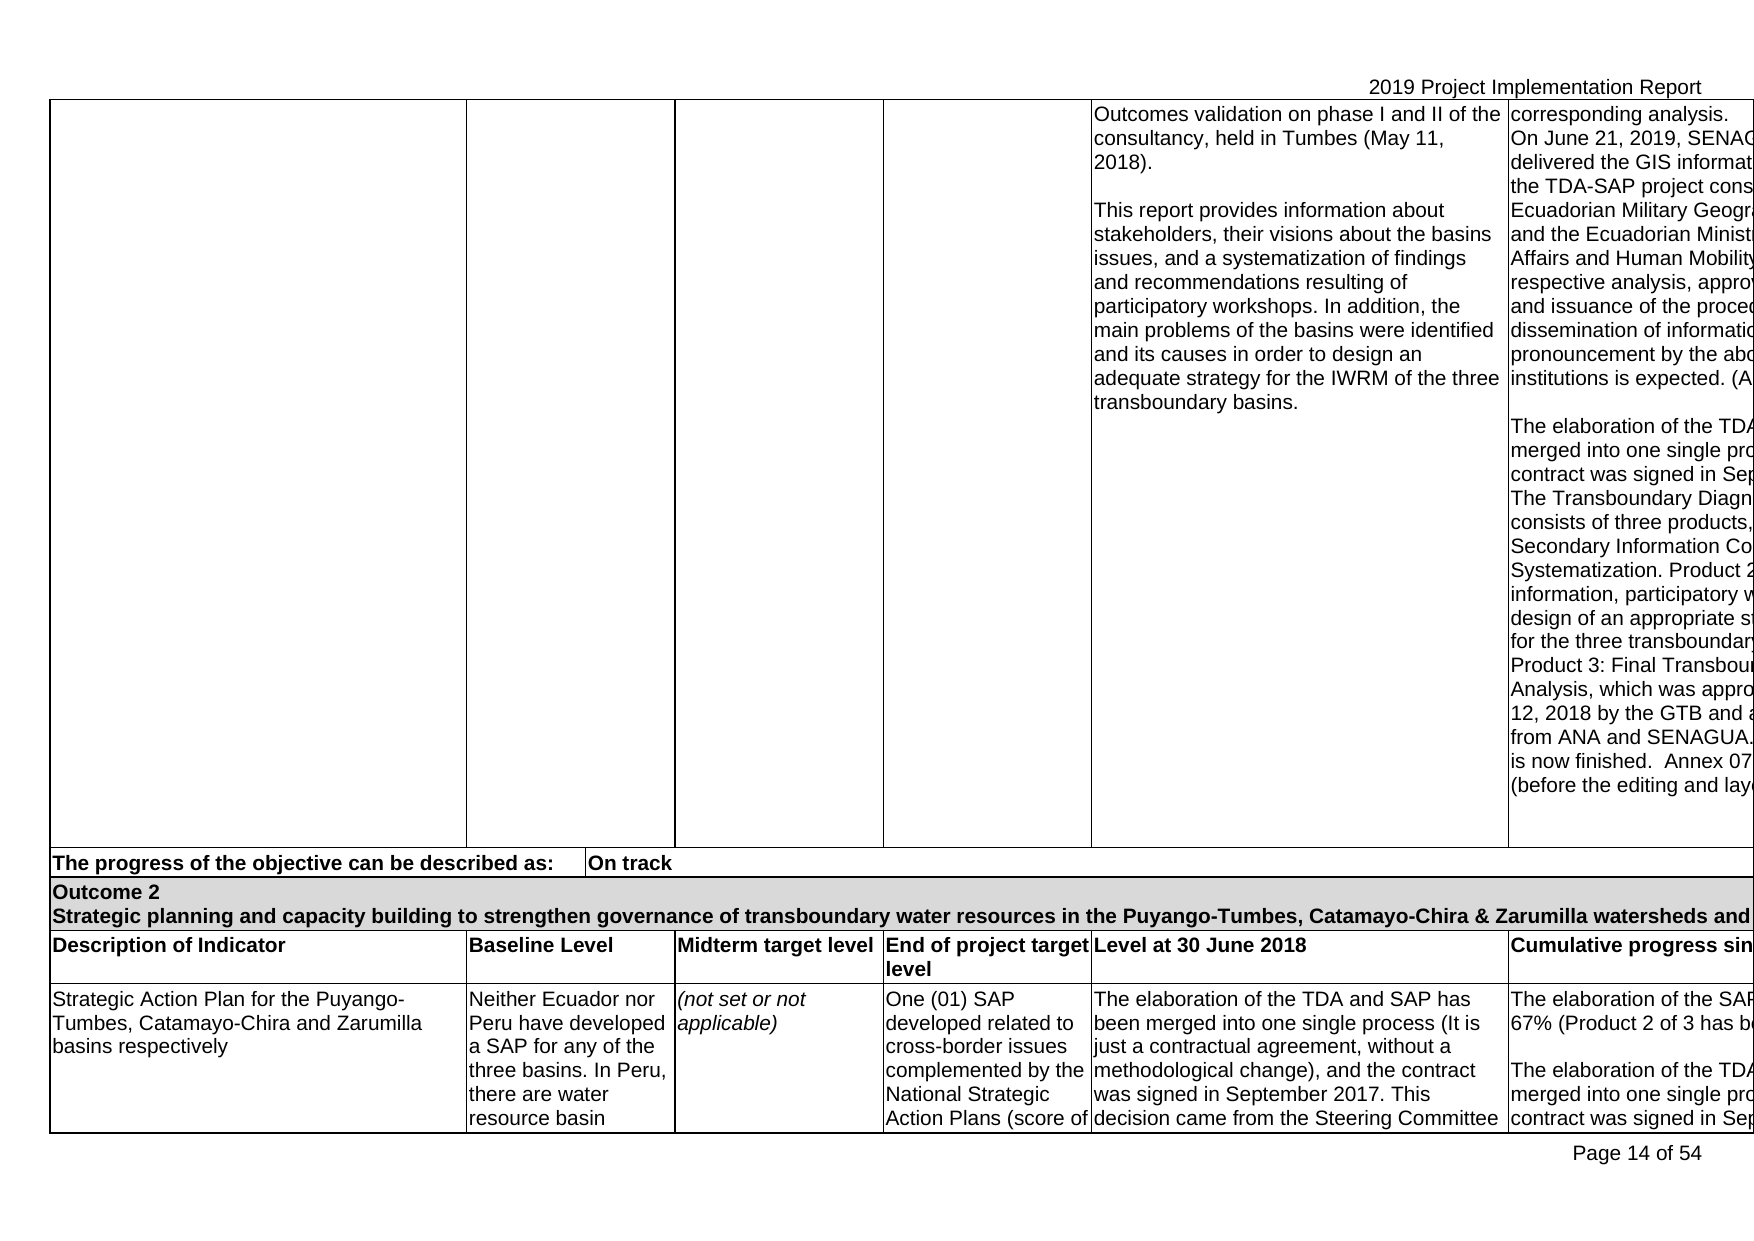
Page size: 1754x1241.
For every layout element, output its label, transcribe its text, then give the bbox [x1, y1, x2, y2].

table_cell Level at 30 June 2018 [1092, 931, 1508, 983]
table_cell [1092, 984, 1508, 1132]
table_cell Baseline Level [467, 931, 674, 983]
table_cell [467, 984, 674, 1132]
table_cell Description of Indicator [51, 931, 466, 983]
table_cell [884, 100, 1091, 847]
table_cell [51, 100, 466, 847]
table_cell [467, 100, 674, 847]
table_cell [884, 984, 1091, 1132]
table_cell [1509, 984, 1753, 1132]
table_cell Outcome 2 Strategic planning and capacity building to strengthen governance of transboundary water resources in the Puyango-Tumbes, Catamayo-Chira & Zarumilla watersheds and aquifers [51, 878, 1753, 930]
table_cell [1092, 100, 1508, 847]
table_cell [51, 984, 466, 1132]
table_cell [676, 984, 883, 1132]
table_cell End of project target level [884, 931, 1091, 983]
table_cell Midterm target level [676, 931, 883, 983]
table_cell Cumulative progress since project start [1509, 931, 1753, 983]
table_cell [676, 100, 883, 847]
table_cell The progress of the objective can be described as: [51, 848, 585, 876]
table_cell On track [586, 848, 1753, 876]
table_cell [1509, 100, 1753, 847]
